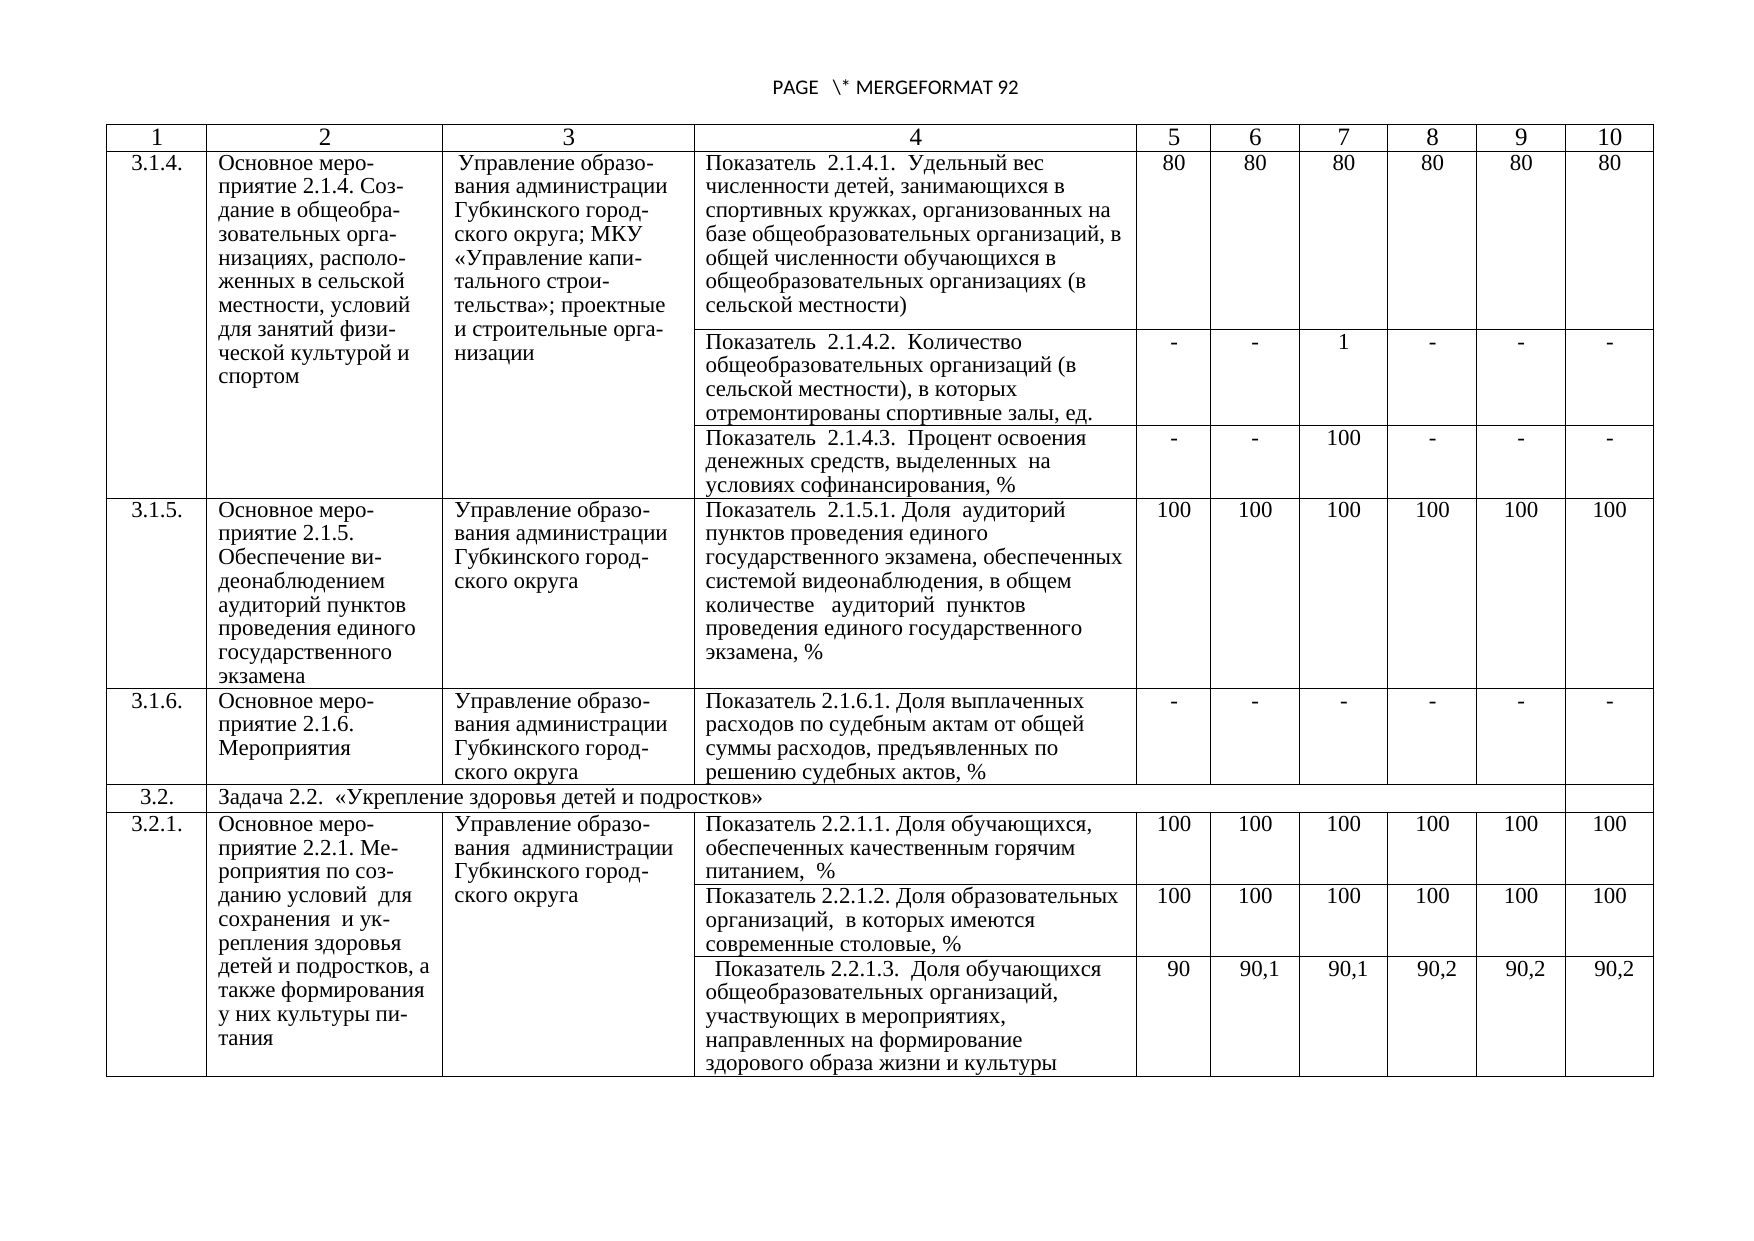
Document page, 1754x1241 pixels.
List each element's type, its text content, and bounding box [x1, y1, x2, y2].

table_cell - [1566, 426, 1653, 497]
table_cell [695, 957, 1136, 1076]
table_cell - [1300, 689, 1387, 784]
table_cell 100 [1300, 499, 1387, 688]
table_cell 3.1.5. [107, 499, 206, 688]
table_header 5 [1137, 125, 1210, 151]
table_cell Показатель 2.1.4.1. Удельный вес численности детей, занимающихся в спортивных кружках, организованных на базе общеобразовательных организаций, в общей численности обучающихся в общеобразовательных организациях (в сельской местности) [695, 152, 1136, 329]
table_cell - [1477, 426, 1565, 497]
table_cell 80 [1566, 152, 1653, 329]
table_cell - [1477, 330, 1565, 425]
table_cell 90,2 [1388, 957, 1476, 1076]
table_cell - [1137, 330, 1210, 425]
table_cell - [1137, 689, 1210, 784]
table_cell Управление образования администрации Губкинского городского округа [443, 499, 694, 688]
table_cell Показатель 2.1.6.1. Доля выплаченных расходов по судебным актам от общей суммы расходов, предъявленных по решению судебных актов, % [695, 689, 1136, 784]
table_cell 100 [1388, 499, 1476, 688]
table_header 10 [1566, 125, 1653, 151]
table_cell 100 [1137, 499, 1210, 688]
table_header 8 [1388, 125, 1476, 151]
table_cell 100 [1137, 885, 1210, 956]
table_cell 80 [1300, 152, 1387, 329]
table_cell 80 [1137, 152, 1210, 329]
table_cell 100 [1477, 885, 1565, 956]
table_cell 100 [1211, 813, 1299, 884]
table_cell - [1388, 426, 1476, 497]
table_cell Задача 2.2. «Укрепление здоровья детей и подростков» [207, 785, 1565, 812]
table_cell 100 [1566, 813, 1653, 884]
table_cell Показатель 2.2.1.1. Доля обучающихся, обеспеченных качественным горячим питанием, % [695, 813, 1136, 884]
table_cell 100 [1388, 885, 1476, 956]
table_header 2 [207, 125, 442, 151]
table_cell - [1388, 330, 1476, 425]
table_cell 100 [1211, 499, 1299, 688]
table_cell 80 [1211, 152, 1299, 329]
table_cell Основное мероприятие 2.1.6. Мероприятия [207, 689, 442, 784]
table_cell 90,1 [1211, 957, 1299, 1076]
table_header 4 [695, 125, 1136, 151]
table_cell 3.1.6. [107, 689, 206, 784]
table_cell - [1211, 689, 1299, 784]
table_cell 100 [1137, 813, 1210, 884]
table_cell 90,1 [1300, 957, 1387, 1076]
table_cell - [1137, 426, 1210, 497]
table_cell 90,2 [1477, 957, 1565, 1076]
table_cell 90 [1137, 957, 1210, 1076]
table_cell - [1388, 689, 1476, 784]
table_cell 3.2.1. [107, 813, 206, 1076]
table_cell Показатель 2.1.4.3. Процент освоения денежных средств, выделенных на условиях софинансирования, % [695, 426, 1136, 497]
table_cell 3.1.4. [107, 152, 206, 497]
table_cell 1 [1300, 330, 1387, 425]
table_cell - [1566, 689, 1653, 784]
table_cell 100 [1566, 885, 1653, 956]
table_cell 3.2. [107, 785, 206, 812]
table_cell 100 [1566, 499, 1653, 688]
table_cell 100 [1477, 499, 1565, 688]
table_cell Основное мероприятие 2.1.4. Создание в общеобразовательных организациях, расположенных в сельской местности, условий для занятий физической культурой и спортом [207, 152, 442, 497]
table_cell Показатель 2.2.1.2. Доля образовательных организаций, в которых имеются современные столовые, % [695, 885, 1136, 956]
table_cell Управление образования администрации Губкинского городского округа [443, 689, 694, 784]
table_cell 90,2 [1566, 957, 1653, 1076]
table_cell 80 [1477, 152, 1565, 329]
table_cell 100 [1388, 813, 1476, 884]
table_header 1 [107, 125, 206, 151]
table_cell 100 [1300, 885, 1387, 956]
table_cell Показатель 2.1.5.1. Доля аудиторий пунктов проведения единого государственного экзамена, обеспеченных системой видеонаблюдения, в общем количестве аудиторий пунктов проведения единого государственного экзамена, % [695, 499, 1136, 688]
table_cell - [1566, 330, 1653, 425]
table_cell Управление образования администрации Губкинского городского округа [443, 813, 694, 1076]
table_cell 100 [1300, 426, 1387, 497]
table_cell - [1211, 426, 1299, 497]
table_cell 100 [1300, 813, 1387, 884]
table_cell 80 [1388, 152, 1476, 329]
table_cell - [1211, 330, 1299, 425]
table_header 3 [443, 125, 694, 151]
table_cell Основное мероприятие 2.2.1. Мероприятия по созданию условий для сохранения и укрепления здоровья детей и подростков, а также формирования у них культуры питания [207, 813, 442, 1076]
table_header 9 [1477, 125, 1565, 151]
table_cell [1566, 785, 1653, 812]
table_header 7 [1300, 125, 1387, 151]
table_cell 100 [1477, 813, 1565, 884]
table_cell - [1477, 689, 1565, 784]
table_cell Показатель 2.1.4.2. Количество общеобразовательных организаций (в сельской местности), в которых отремонтированы спортивные залы, ед. [695, 330, 1136, 425]
table_header 6 [1211, 125, 1299, 151]
table_cell Основное мероприятие 2.1.5. Обеспечение видеонаблюдением аудиторий пунктов проведения единого государственного экзамена [207, 499, 442, 688]
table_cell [443, 152, 694, 497]
table_cell 100 [1211, 885, 1299, 956]
